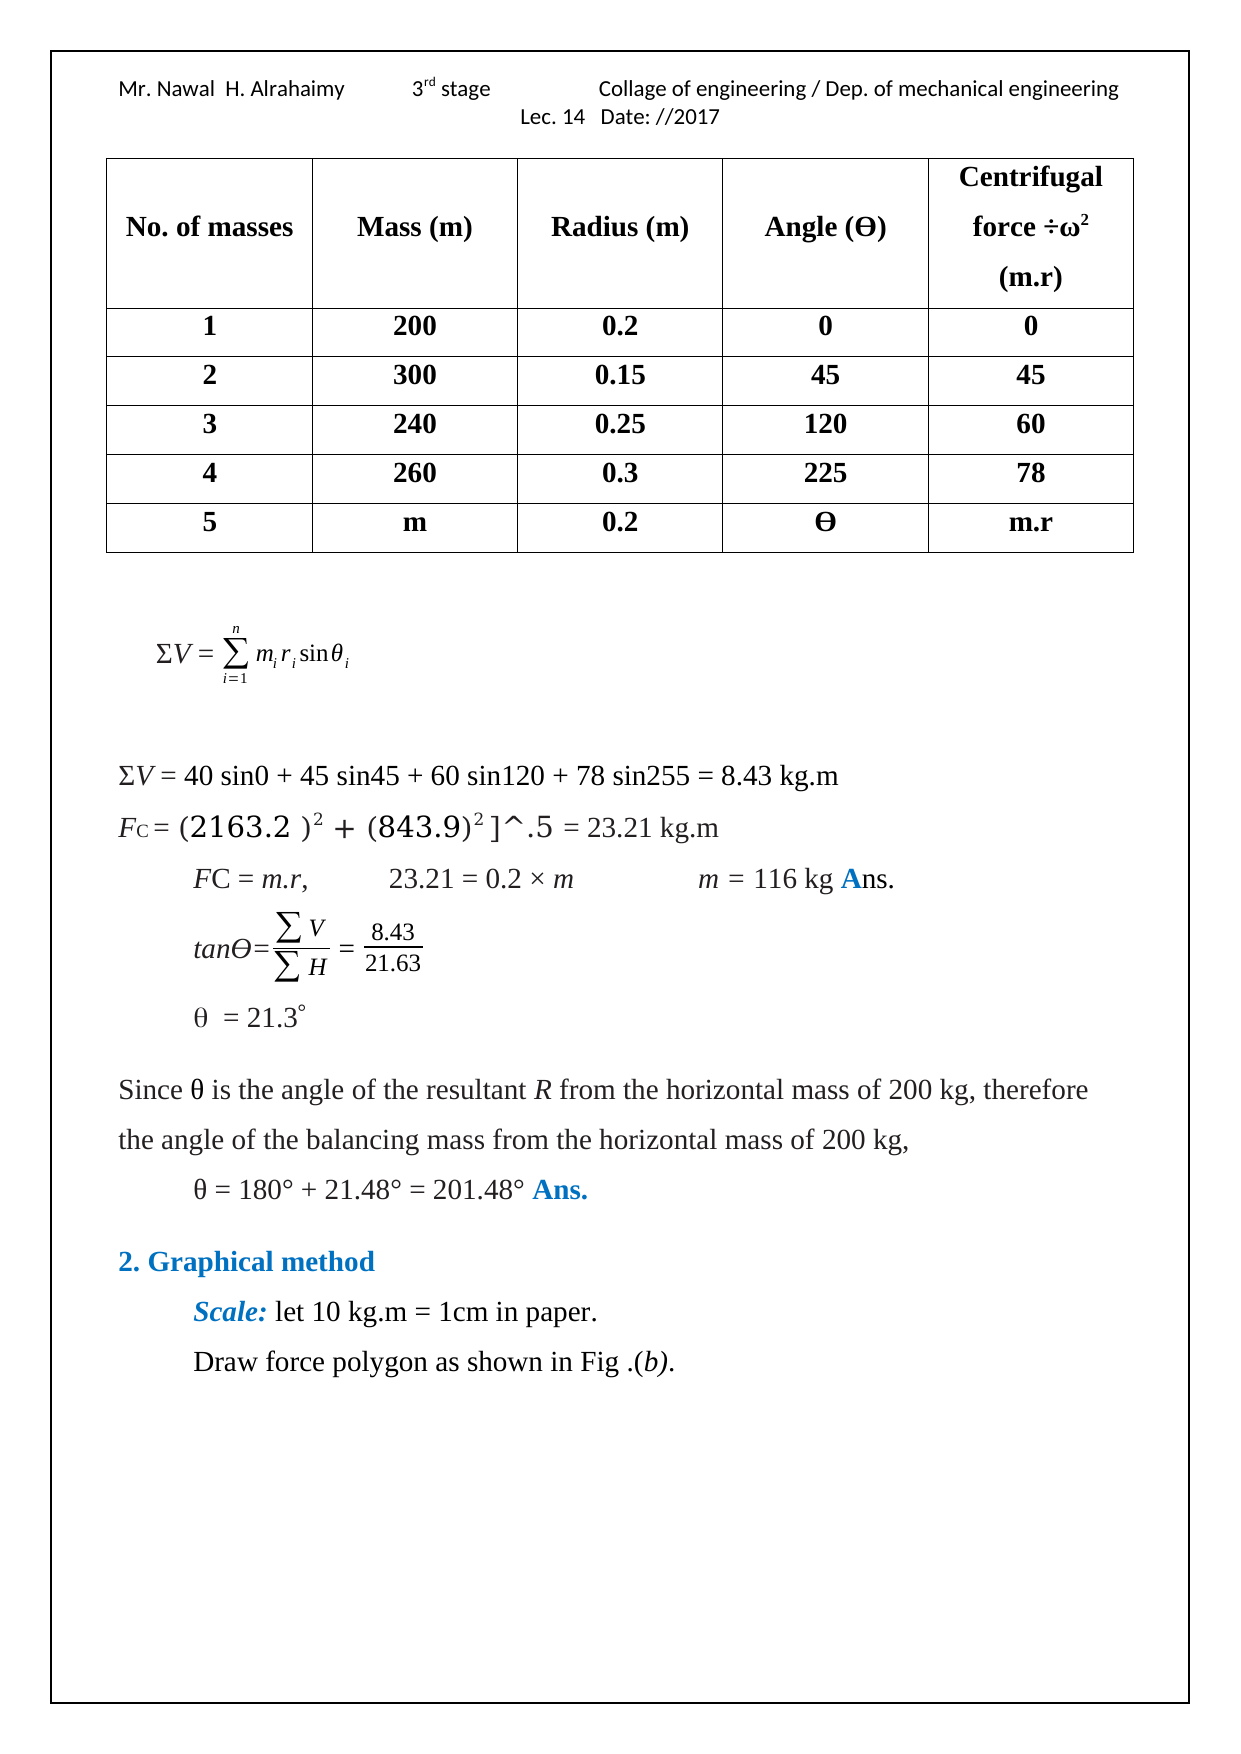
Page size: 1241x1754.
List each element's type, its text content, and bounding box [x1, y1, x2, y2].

table_cell 45 [929, 357, 1133, 405]
table_cell 225 [723, 455, 928, 503]
table_cell 1 [107, 309, 312, 356]
table_cell 5 [107, 504, 312, 552]
table_cell 0 [929, 309, 1133, 356]
table_cell m [313, 504, 517, 552]
table_cell 0.3 [518, 455, 722, 503]
table_cell 0.15 [518, 357, 722, 405]
list tanӨ= = [193, 912, 1122, 984]
table_cell 45 [723, 357, 928, 405]
table_cell 60 [929, 406, 1133, 454]
table_cell 4 [107, 455, 312, 503]
list Scale: let 10 kg.m = 1cm in paper. [193, 1294, 1122, 1327]
table_header Angle (Ө) [723, 159, 928, 307]
text 2. Graphical method [118, 1244, 1122, 1277]
table_cell 78 [929, 455, 1133, 503]
table_cell 300 [313, 357, 517, 405]
table_cell 3 [107, 406, 312, 454]
list Draw force polygon as shown in Fig .(b). [193, 1344, 1122, 1378]
table_cell 0.2 [518, 309, 722, 356]
table_header No. of masses [107, 159, 312, 307]
table_cell 240 [313, 406, 517, 454]
table_cell 260 [313, 455, 517, 503]
text ΣV = 40 sin0 + 45 sin45 + 60 sin120 + 78 sin255 = 8.43 kg.m [118, 758, 1122, 792]
table_header Radius (m) [518, 159, 722, 307]
table_cell 2 [107, 357, 312, 405]
list = 21.3 [193, 1001, 1122, 1034]
table_cell 120 [723, 406, 928, 454]
table_cell Ө [723, 504, 928, 552]
text FC = (2163.2 )2 + (843.9)2 ]^.5 = 23.21 kg.m [118, 808, 1122, 844]
table_cell 0.25 [518, 406, 722, 454]
list FC = m.r, 23.21 = 0.2 × m m = 116 kg Ans. [193, 861, 1122, 895]
table_cell 200 [313, 309, 517, 356]
table_header Mass (m) [313, 159, 517, 307]
table_cell m.r [929, 504, 1133, 552]
table_cell 0 [723, 309, 928, 356]
text ΣV = [156, 620, 1122, 687]
table_header Centrifugal force ÷ω2 (m.r) [929, 159, 1133, 307]
list θ = 180° + 21.48° = 201.48° Ans. [193, 1172, 1122, 1206]
text Since θ is the angle of the resultant R from the horizontal mass of 200 kg, therefore the angle of the balancing mass from the horizontal mass of 200 kg, [118, 1072, 1122, 1156]
table_cell 0.2 [518, 504, 722, 552]
